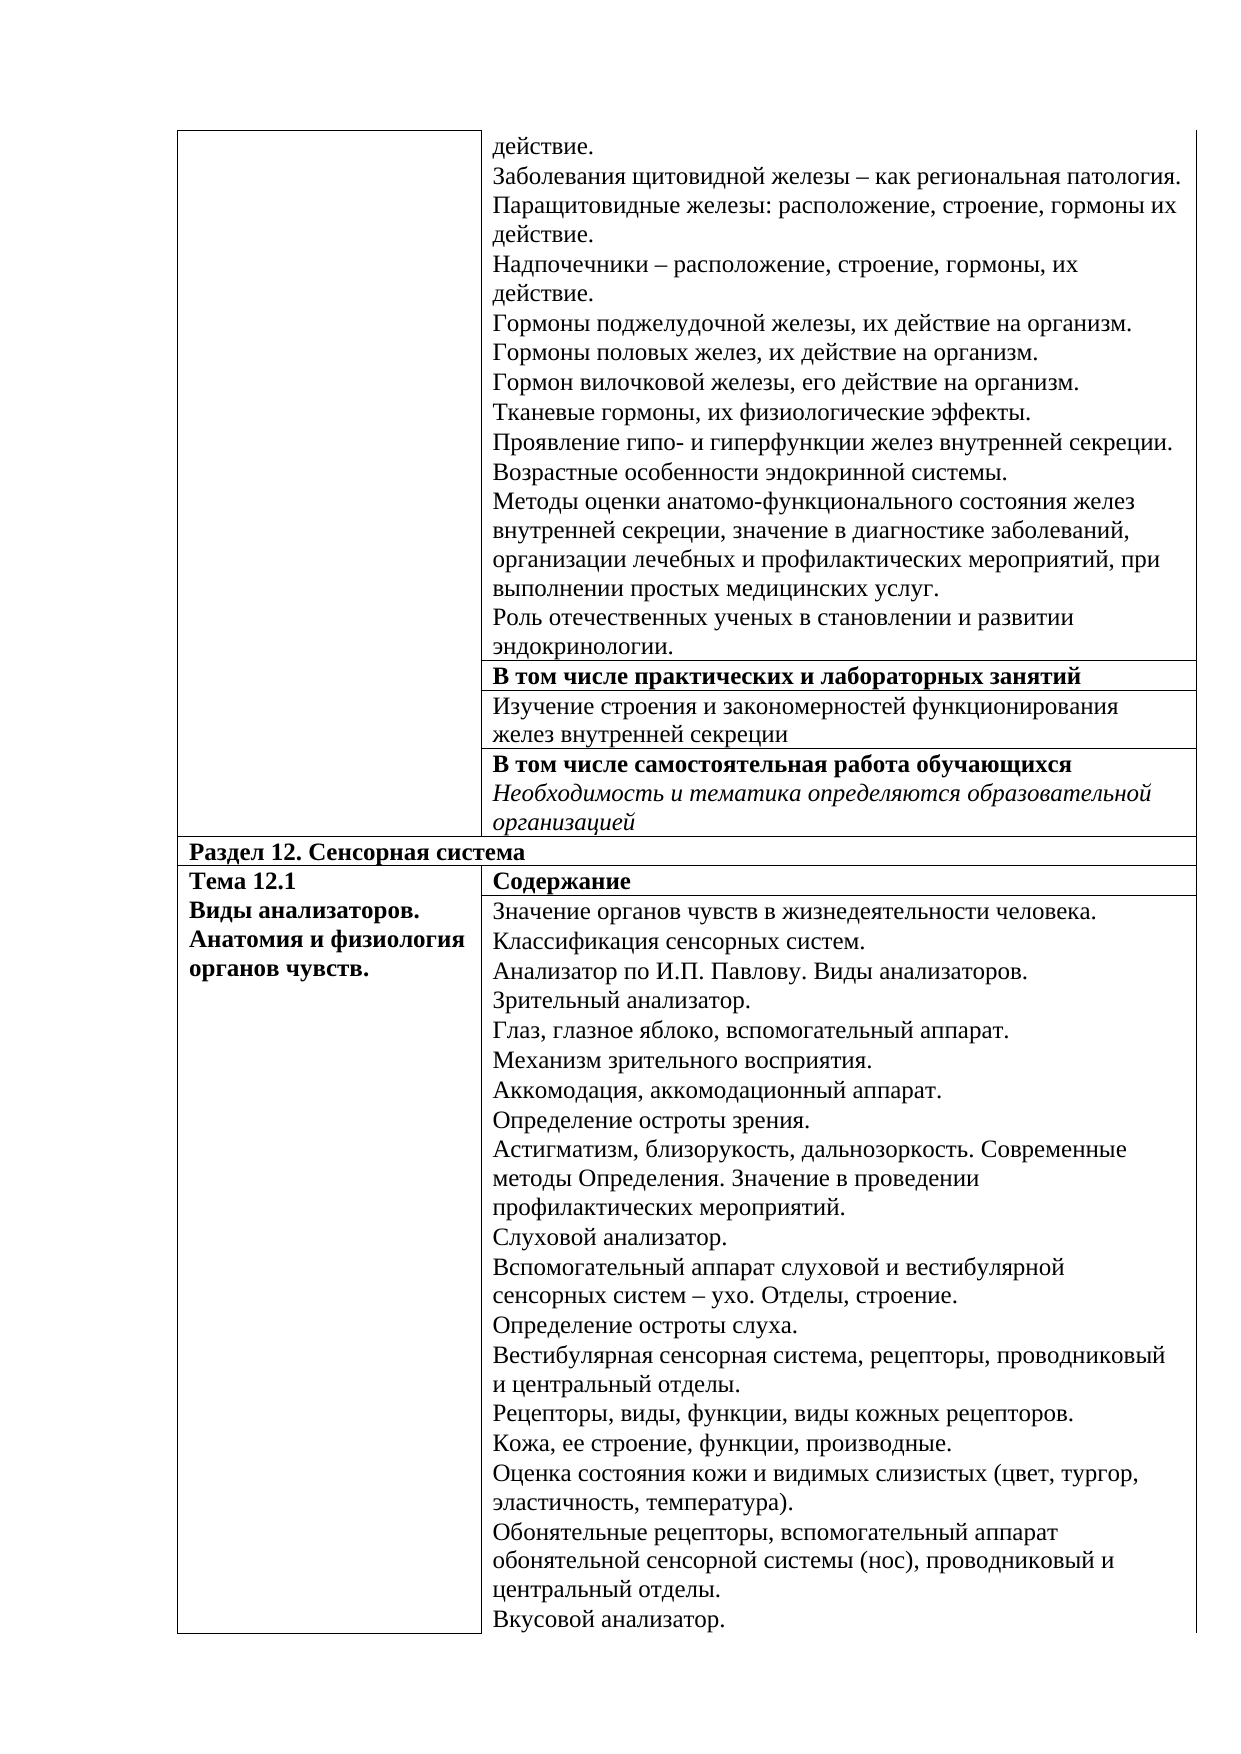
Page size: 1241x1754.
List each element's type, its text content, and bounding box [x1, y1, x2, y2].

table_cell Вестибулярная сенсорная система, рецепторы, проводниковый и центральный отделы. [482, 1339, 1196, 1397]
table_cell Слуховой анализатор. [482, 1221, 1196, 1251]
table_cell Гормоны половых желез, их действие на организм. [482, 336, 1196, 366]
table_cell Методы оценки анатомо-функционального состояния желез внутренней секреции, значение в диагностике заболеваний, организации лечебных и профилактических мероприятий, при выполнении простых медицинских услуг. [482, 485, 1196, 601]
table_cell Вкусовой анализатор. [482, 1603, 1196, 1633]
table_cell В том числе самостоятельная работа обучающихся Необходимость и тематика определяются образовательной организацией [482, 749, 1196, 836]
table_cell Определение остроты слуха. [482, 1309, 1196, 1339]
table_cell Паращитовидные железы: расположение, строение, гормоны их действие. [482, 190, 1196, 248]
table_cell Гормон вилочковой железы, его действие на организм. [482, 366, 1196, 396]
table_cell Содержание [482, 866, 1196, 895]
table_cell Роль отечественных ученых в становлении и развитии эндокринологии. [482, 601, 1196, 660]
table_cell Проявление гипо- и гиперфункции желез внутренней секреции. [482, 426, 1196, 456]
table_cell Механизм зрительного восприятия. [482, 1044, 1196, 1074]
table_cell Гормоны поджелудочной железы, их действие на организм. [482, 307, 1196, 336]
table_cell Астигматизм, близорукость, дальнозоркость. Современные методы Определения. Значение в проведении профилактических мероприятий. [482, 1134, 1196, 1221]
table_cell Надпочечники – расположение, строение, гормоны, их действие. [482, 248, 1196, 307]
table_cell Глаз, глазное яблоко, вспомогательный аппарат. [482, 1014, 1196, 1044]
table_cell Заболевания щитовидной железы – как региональная патология. [482, 160, 1196, 189]
table_cell Определение остроты зрения. [482, 1104, 1196, 1133]
table_cell Раздел 12. Сенсорная система [178, 837, 1196, 865]
table_cell Классификация сенсорных систем. [482, 925, 1196, 955]
table_cell Изучение строения и закономерностей функционирования желез внутренней секреции [482, 691, 1196, 748]
table_cell Кожа, ее строение, функции, производные. [482, 1427, 1196, 1457]
table_cell Рецепторы, виды, функции, виды кожных рецепторов. [482, 1398, 1196, 1427]
table_cell Аккомодация, аккомодационный аппарат. [482, 1074, 1196, 1104]
table_cell Тканевые гормоны, их физиологические эффекты. [482, 396, 1196, 426]
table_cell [482, 130, 1196, 160]
table_cell Анализатор по И.П. Павлову. Виды анализаторов. [482, 955, 1196, 984]
table_cell Возрастные особенности эндокринной системы. [482, 456, 1196, 485]
table_cell Тема 12.1 Виды анализаторов. Анатомия и физиология органов чувств. [178, 866, 481, 1633]
table_cell Вспомогательный аппарат слуховой и вестибулярной сенсорных систем – ухо. Отделы, строение. [482, 1251, 1196, 1309]
table_cell Обонятельные рецепторы, вспомогательный аппарат обонятельной сенсорной системы (нос), проводниковый и центральный отделы. [482, 1516, 1196, 1603]
table_cell В том числе практических и лабораторных занятий [482, 661, 1196, 690]
table_cell Значение органов чувств в жизнедеятельности человека. [482, 896, 1196, 925]
table_cell Зрительный анализатор. [482, 985, 1196, 1014]
table_cell Оценка состояния кожи и видимых слизистых (цвет, тургор, эластичность, температура). [482, 1457, 1196, 1516]
